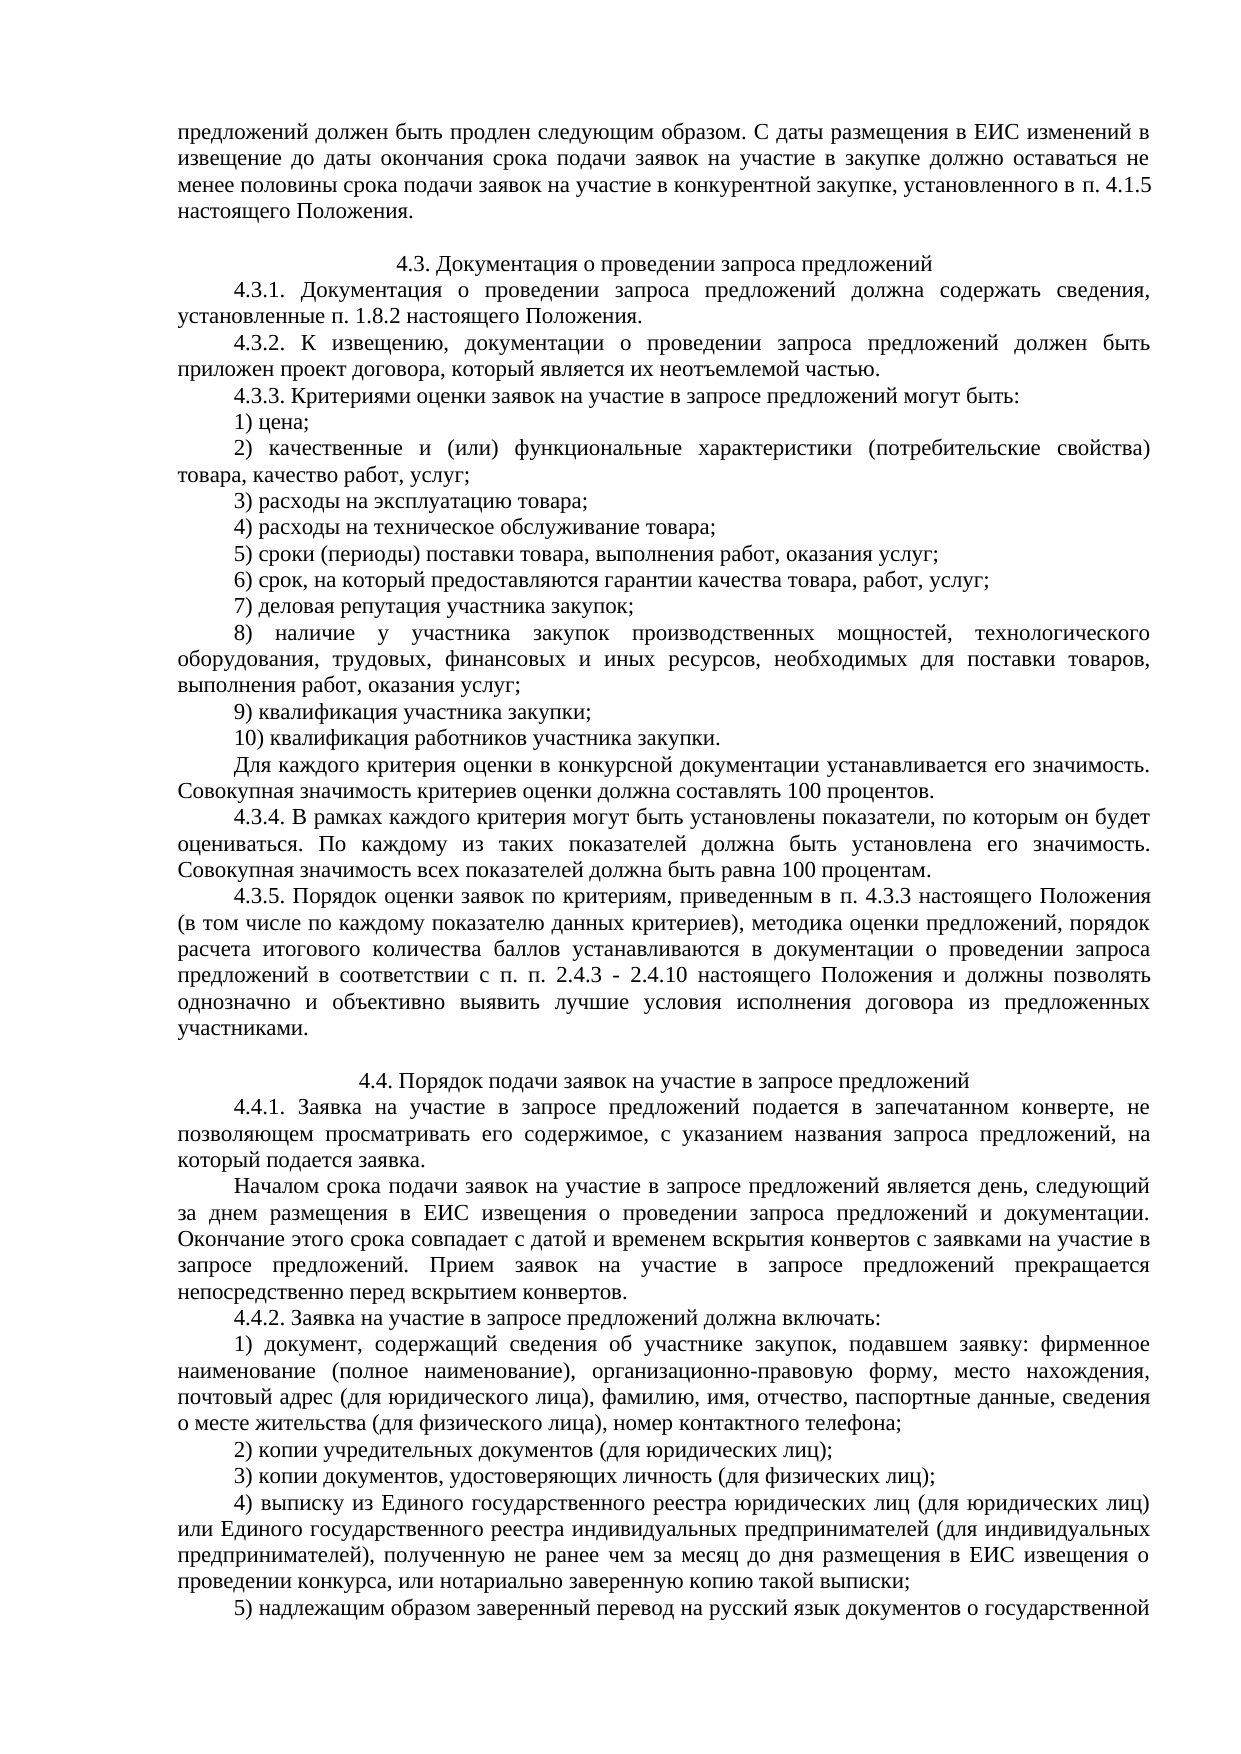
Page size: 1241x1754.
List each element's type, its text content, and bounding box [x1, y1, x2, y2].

text 6) срок, на который предоставляются гарантии качества товара, работ, услуг; [177, 566, 1152, 592]
text 4) выписку из Единого государственного реестра юридических лиц (для юридических лиц) или Единого государственного реестра индивидуальных предпринимателей (для индивидуальных предпринимателей), полученную не ранее чем за месяц до дня размещения в ЕИС извещения о проведении конкурса, или нотариально заверенную копию такой выписки; [177, 1488, 1152, 1594]
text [177, 118, 1152, 223]
text 9) квалификация участника закупки; [177, 698, 1152, 724]
text Началом срока подачи заявок на участие в запросе предложений является день, следующий за днем размещения в ЕИС извещения о проведении запроса предложений и документации. Окончание этого срока совпадает с датой и временем вскрытия конвертов с заявками на участие в запросе предложений. Прием заявок на участие в запросе предложений прекращается непосредственно перед вскрытием конвертов. [177, 1172, 1152, 1304]
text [177, 1594, 1152, 1620]
text 2) качественные и (или) функциональные характеристики (потребительские свойства) товара, качество работ, услуг; [177, 434, 1152, 487]
text 1) документ, содержащий сведения об участнике закупок, подавшем заявку: фирменное наименование (полное наименование), организационно-правовую форму, место нахождения, почтовый адрес (для юридического лица), фамилию, имя, отчество, паспортные данные, сведения о месте жительства (для физического лица), номер контактного телефона; [177, 1330, 1152, 1436]
text 1) цена; [177, 408, 1152, 434]
text 3) расходы на эксплуатацию товара; [177, 487, 1152, 513]
text 4.3.5. Порядок оценки заявок по критериям, приведенным в п. 4.3.3 настоящего Положения (в том числе по каждому показателю данных критериев), методика оценки предложений, порядок расчета итогового количества баллов устанавливаются в документации о проведении запроса предложений в соответствии с п. п. 2.4.3 - 2.4.10 настоящего Положения и должны позволять однозначно и объективно выявить лучшие условия исполнения договора из предложенных участниками. [177, 882, 1152, 1041]
text Для каждого критерия оценки в конкурсной документации устанавливается его значимость. Совокупная значимость критериев оценки должна составлять 100 процентов. [177, 751, 1152, 803]
text 7) деловая репутация участника закупок; [177, 592, 1152, 619]
text 4.4.1. Заявка на участие в запросе предложений подается в запечатанном конверте, не позволяющем просматривать его содержимое, с указанием названия запроса предложений, на который подается заявка. [177, 1093, 1152, 1172]
text 5) сроки (периоды) поставки товара, выполнения работ, оказания услуг; [177, 540, 1152, 566]
text 4.3.4. В рамках каждого критерия могут быть установлены показатели, по которым он будет оцениваться. По каждому из таких показателей должна быть установлена его значимость. Совокупная значимость всех показателей должна быть равна 100 процентам. [177, 803, 1152, 882]
text 4.3.2. К извещению, документации о проведении запроса предложений должен быть приложен проект договора, который является их неотъемлемой частью. [177, 329, 1152, 382]
text 3) копии документов, удостоверяющих личность (для физических лиц); [177, 1462, 1152, 1488]
text 4.3.1. Документация о проведении запроса предложений должна содержать сведения, установленные п. 1.8.2 настоящего Положения. [177, 276, 1152, 329]
text 4.4.2. Заявка на участие в запросе предложений должна включать: [177, 1304, 1152, 1330]
text 4) расходы на техническое обслуживание товара; [177, 513, 1152, 540]
text 4.3.3. Критериями оценки заявок на участие в запросе предложений могут быть: [177, 382, 1152, 408]
text 4.4. Порядок подачи заявок на участие в запросе предложений [177, 1067, 1152, 1093]
text 2) копии учредительных документов (для юридических лиц); [177, 1436, 1152, 1462]
text 10) квалификация работников участника закупки. [177, 724, 1152, 751]
text 8) наличие у участника закупок производственных мощностей, технологического оборудования, трудовых, финансовых и иных ресурсов, необходимых для поставки товаров, выполнения работ, оказания услуг; [177, 619, 1152, 698]
text 4.3. Документация о проведении запроса предложений [177, 250, 1152, 276]
